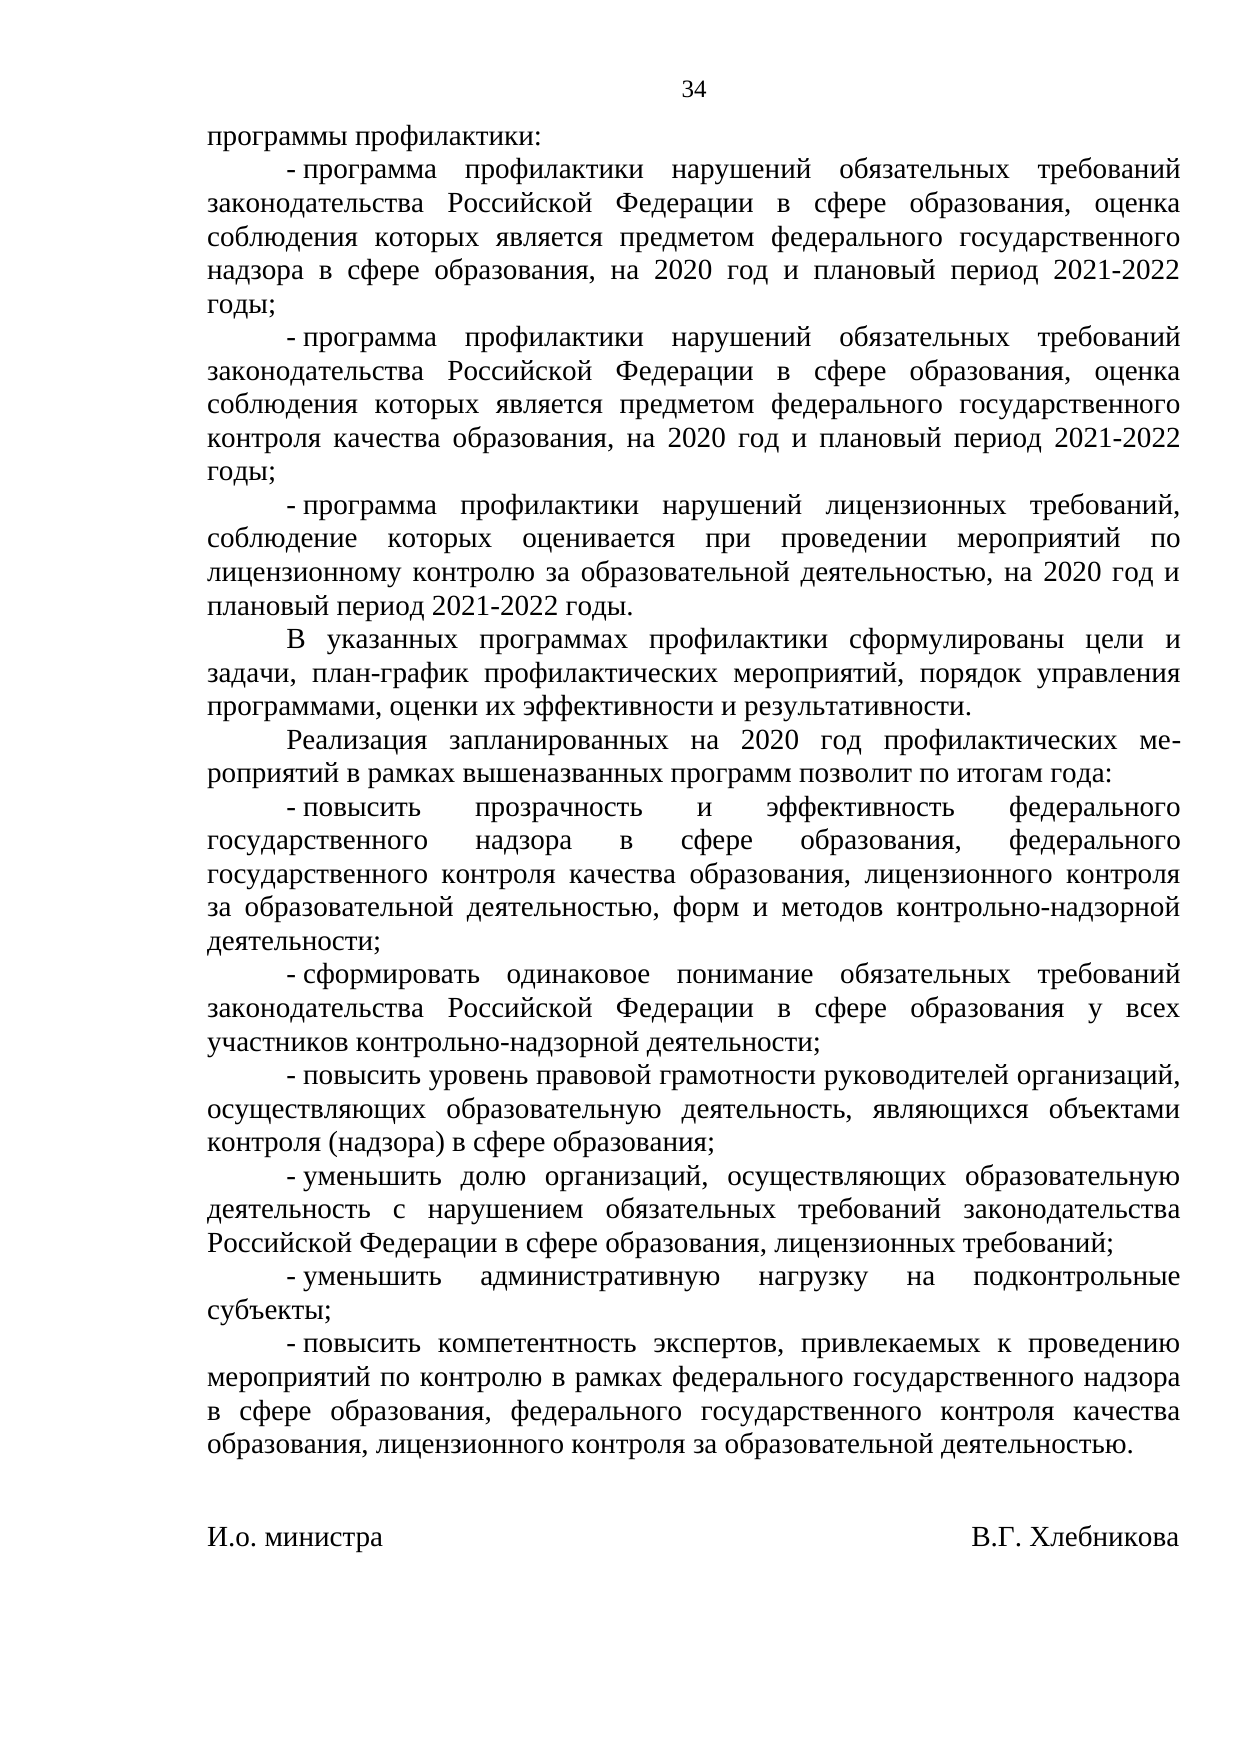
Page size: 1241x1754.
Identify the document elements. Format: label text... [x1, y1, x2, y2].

text - повысить компетентность экспертов, привлекаемых к проведению мероприятий по контролю в рамках федерального государственного надзора в сфере образования, федерального государственного контроля качества образования, лицензионного контроля за образовательной деятельностью. [207, 1326, 1181, 1460]
text - программа профилактики нарушений обязательных требований законодательства Российской Федерации в сфере образования, оценка соблюдения которых является предметом федерального государственного контроля качества образования, на 2020 год и плановый период 2021-2022 годы; [207, 319, 1181, 487]
text - уменьшить административную нагрузку на подконтрольные субъекты; [207, 1258, 1181, 1326]
text - программа профилактики нарушений лицензионных требований, соблюдение которых оценивается при проведении мероприятий по лицензионному контролю за образовательной деятельностью, на 2020 год и плановый период 2021-2022 годы. [207, 487, 1181, 621]
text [207, 118, 1181, 152]
text И.о. министра В.Г. Хлебникова [207, 1527, 1181, 1552]
text - повысить уровень правовой грамотности руководителей организаций, осуществляющих образовательную деятельность, являющихся объектами контроля (надзора) в сфере образования; [207, 1057, 1181, 1158]
text - уменьшить долю организаций, осуществляющих образовательную деятельность с нарушением обязательных требований законодательства Российской Федерации в сфере образования, лицензионных требований; [207, 1158, 1181, 1258]
text - программа профилактики нарушений обязательных требований законодательства Российской Федерации в сфере образования, оценка соблюдения которых является предметом федерального государственного надзора в сфере образования, на 2020 год и плановый период 2021-2022 годы; [207, 152, 1181, 319]
text - повысить прозрачность и эффективность федерального государственного надзора в сфере образования, федерального государственного контроля качества образования, лицензионного контроля за образовательной деятельностью, форм и методов контрольно-надзорной деятельности; [207, 789, 1181, 957]
text В указанных программах профилактики сформулированы цели и задачи, план-график профилактических мероприятий, порядок управления программами, оценки их эффективности и результативности. [207, 621, 1181, 722]
text Реализация запланированных на 2020 год профилактических мероприятий в рамках вышеназванных программ позволит по итогам года: [207, 722, 1181, 789]
text - сформировать одинаковое понимание обязательных требований законодательства Российской Федерации в сфере образования у всех участников контрольно-надзорной деятельности; [207, 957, 1181, 1057]
